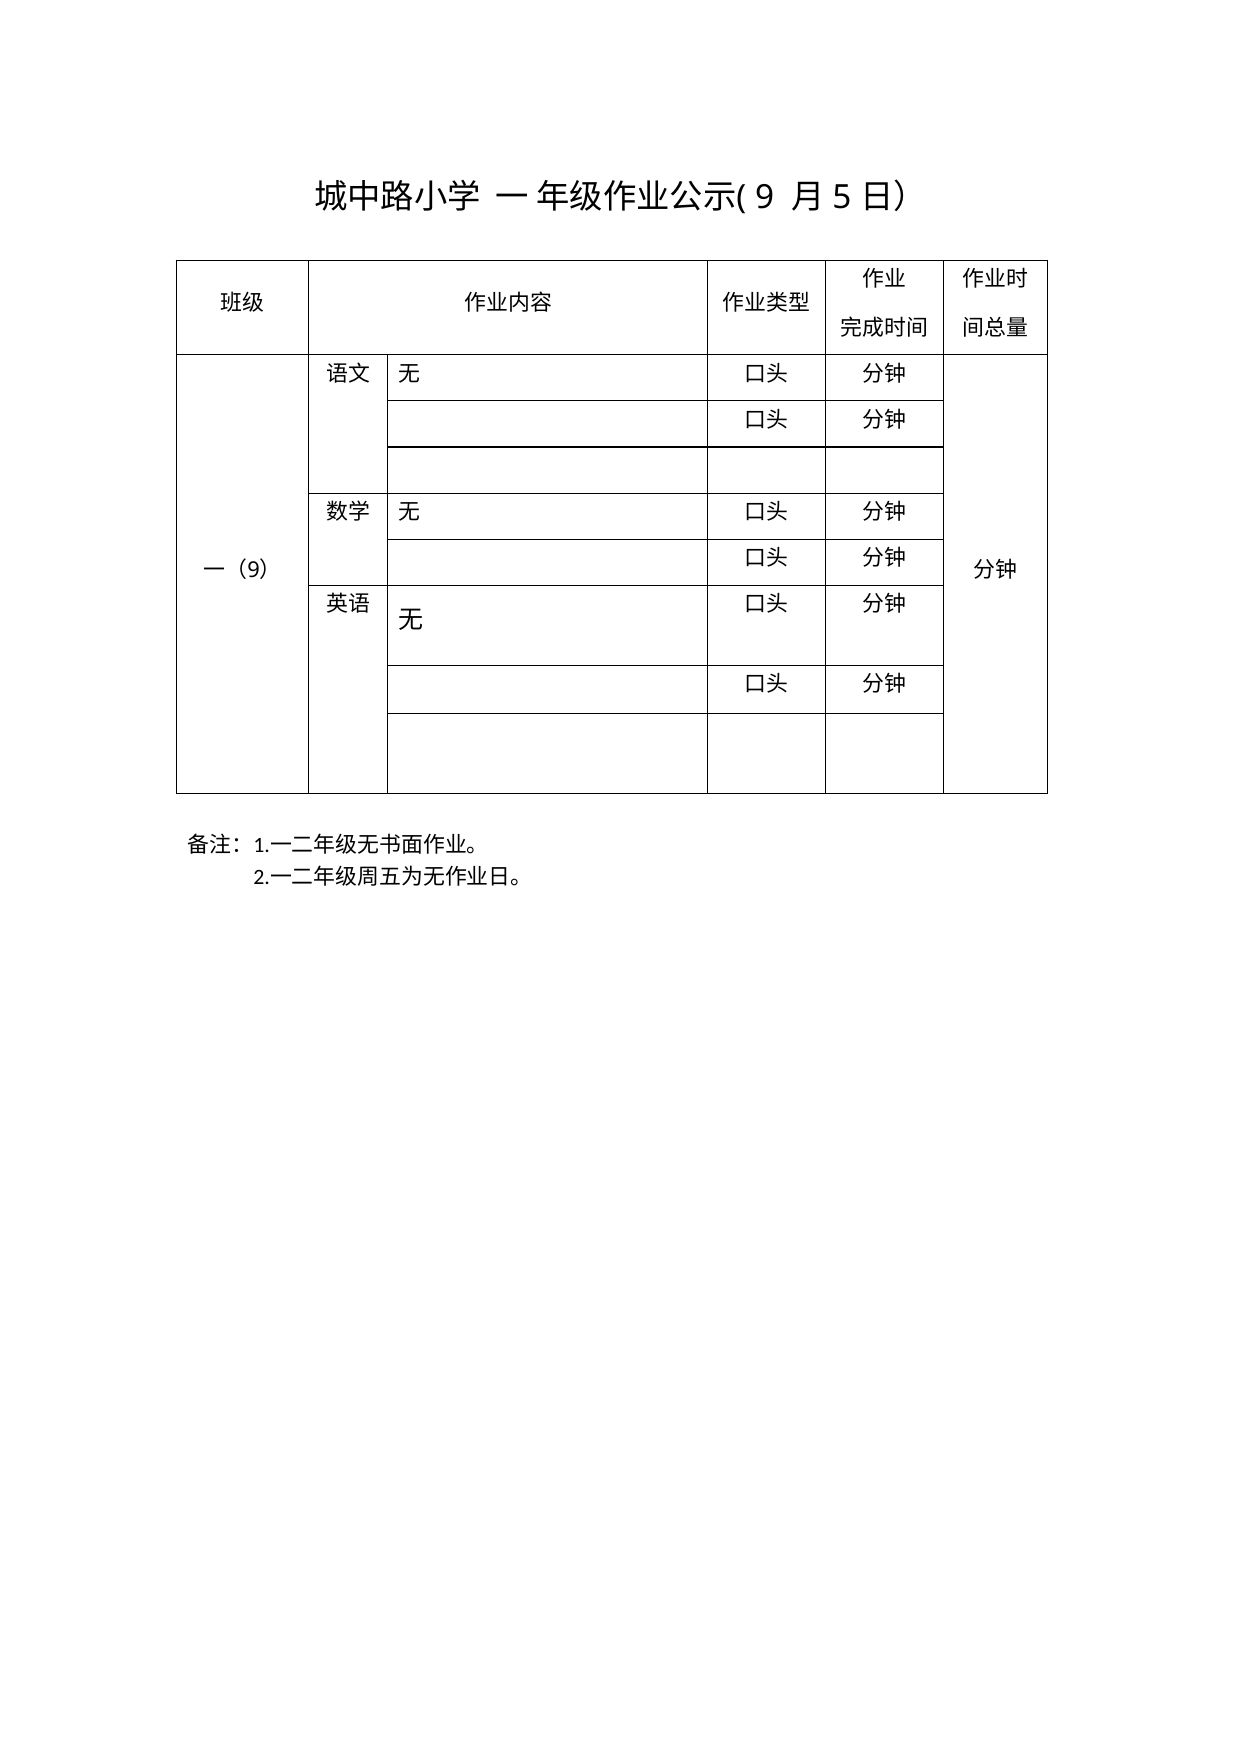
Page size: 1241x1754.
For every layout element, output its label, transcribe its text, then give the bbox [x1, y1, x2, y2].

table_header 作业类型 [708, 261, 825, 354]
table_cell [708, 448, 825, 492]
table_cell 一（9） [177, 355, 308, 793]
table_cell 数学 [309, 494, 387, 584]
table_header 作业时间总量 [944, 261, 1047, 354]
table_cell 口头 [708, 666, 825, 713]
table_cell [826, 448, 943, 492]
table_cell 英语 [309, 586, 387, 793]
text 城中路小学 一 年级作业公示( 9 月 5 日） [187, 162, 1053, 227]
text 2.一二年级周五为无作业日。 [187, 859, 1053, 891]
table_cell 分钟 [826, 540, 943, 584]
table_cell 分钟 [826, 494, 943, 538]
table_cell [388, 540, 707, 584]
text 备注：1.一二年级无书面作业。 [187, 826, 1053, 859]
table_cell [388, 714, 707, 793]
table_cell 分钟 [826, 401, 943, 446]
table_cell [388, 666, 707, 713]
table_cell [826, 714, 943, 793]
table_cell [708, 714, 825, 793]
table_cell 口头 [708, 540, 825, 584]
table_cell 分钟 [826, 586, 943, 665]
table_header 作业内容 [309, 261, 707, 354]
table_cell 无 [388, 586, 707, 665]
table_cell 分钟 [944, 355, 1047, 793]
table_cell 口头 [708, 355, 825, 400]
table_header 作业 完成时间 [826, 261, 943, 354]
table_cell [388, 401, 707, 446]
table_cell 分钟 [826, 666, 943, 713]
table_cell 无 [388, 355, 707, 400]
table_header 班级 [177, 261, 308, 354]
table_cell 口头 [708, 401, 825, 446]
table_cell [388, 448, 707, 492]
table_cell 分钟 [826, 355, 943, 400]
table_cell 无 [388, 494, 707, 538]
table_cell 口头 [708, 494, 825, 538]
table_cell 语文 [309, 355, 387, 492]
table_cell 口头 [708, 586, 825, 665]
